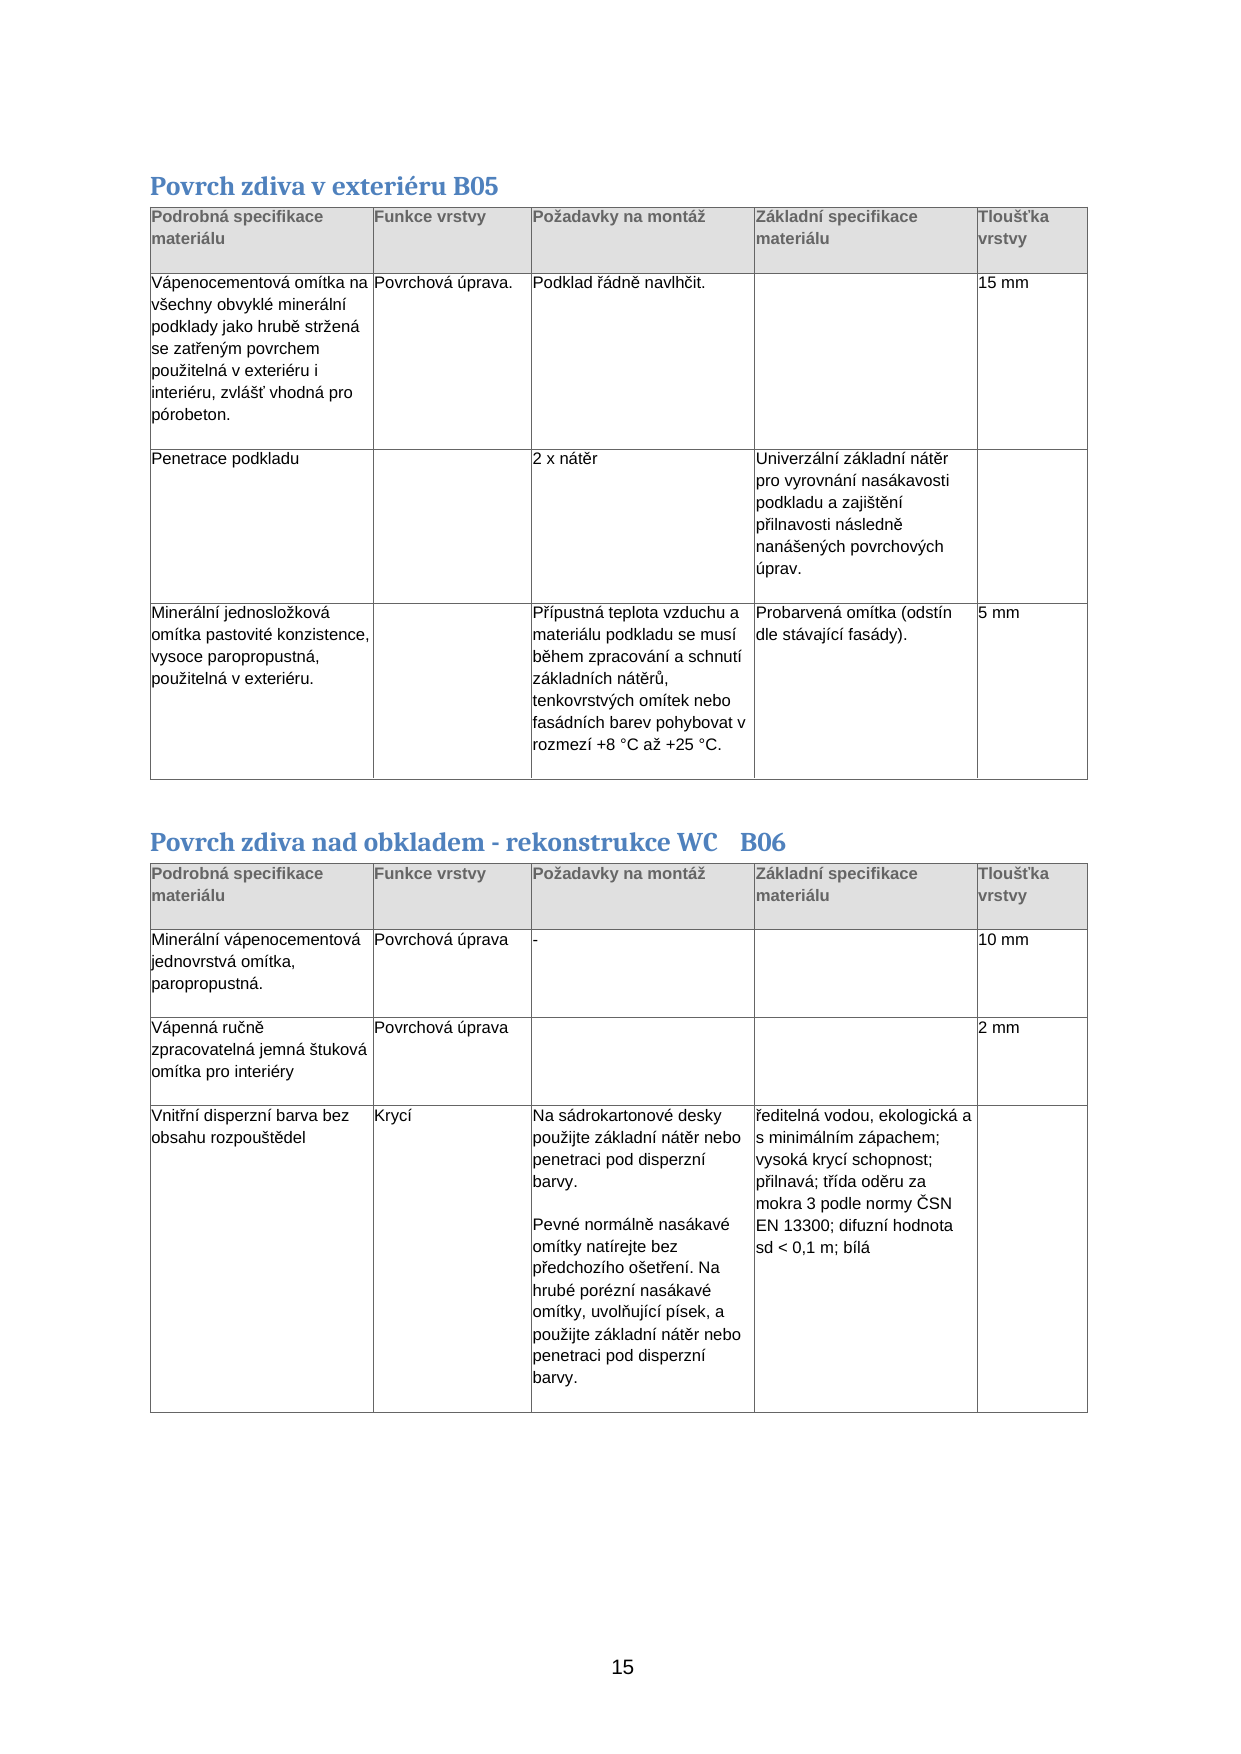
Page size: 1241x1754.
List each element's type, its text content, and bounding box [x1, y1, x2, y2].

table_header Podrobná specifikace materiálu [151, 864, 373, 929]
table_cell Přípustná teplota vzduchu a materiálu podkladu se musí během zpracování a schnutí základních nátěrů, tenkovrstvých omítek nebo fasádních barev pohybovat v rozmezí +8 °C až +25 °C. [532, 604, 754, 778]
table_cell Vnitřní disperzní barva bez obsahu rozpouštědel [151, 1106, 373, 1412]
table_cell Probarvená omítka (odstín dle stávající fasády). [755, 604, 977, 778]
table_cell 15 mm [978, 274, 1087, 448]
table_cell ředitelná vodou, ekologická a s minimálním zápachem; vysoká krycí schopnost; přilnavá; třída oděru za mokra 3 podle normy ČSN EN 13300; difuzní hodnota sd < 0,1 m; bílá [755, 1106, 977, 1412]
table_header Požadavky na montáž [532, 208, 754, 273]
table_cell [755, 274, 977, 448]
table_cell [532, 1018, 754, 1105]
table_cell 2 x nátěr [532, 450, 754, 602]
table_header Tloušťka vrstvy [978, 208, 1087, 273]
table_cell Krycí [374, 1106, 531, 1412]
table_header Základní specifikace materiálu [755, 208, 977, 273]
table_cell [978, 1106, 1087, 1412]
table_cell [374, 604, 531, 778]
table_cell [755, 1018, 977, 1105]
table_header Podrobná specifikace materiálu [151, 208, 373, 273]
table_cell 5 mm [978, 604, 1087, 778]
table_header Tloušťka vrstvy [978, 864, 1087, 929]
table_cell Povrchová úprava [374, 1018, 531, 1105]
table_cell Vápenocementová omítka na všechny obvyklé minerální podklady jako hrubě stržená se zatřeným povrchem použitelná v exteriéru i interiéru, zvlášť vhodná pro pórobeton. [151, 274, 373, 448]
table_cell Minerální vápenocementová jednovrstvá omítka, paropropustná. [151, 930, 373, 1017]
table_cell Povrchová úprava [374, 930, 531, 1017]
table_header Základní specifikace materiálu [755, 864, 977, 929]
table_cell Na sádrokartonové desky použijte základní nátěr nebo penetraci pod disperzní barvy. Pevné normálně nasákavé omítky natírejte bez předchozího ošetření. Na hrubé porézní nasákavé omítky, uvolňující písek, a použijte základní nátěr nebo penetraci pod disperzní barvy. [532, 1106, 754, 1412]
table_cell Univerzální základní nátěr pro vyrovnání nasákavosti podkladu a zajištění přilnavosti následně nanášených povrchových úprav. [755, 450, 977, 602]
table_cell - [532, 930, 754, 1017]
subtitle Povrch zdiva v exteriéru B05 [150, 171, 1090, 202]
table_header Požadavky na montáž [532, 864, 754, 929]
table_cell [374, 450, 531, 602]
table_cell [978, 450, 1087, 602]
table_header Funkce vrstvy [374, 864, 531, 929]
table_cell Minerální jednosložková omítka pastovité konzistence, vysoce paropropustná, použitelná v exteriéru. [151, 604, 373, 778]
table_cell Podklad řádně navlhčit. [532, 274, 754, 448]
table_cell 10 mm [978, 930, 1087, 1017]
table_header Funkce vrstvy [374, 208, 531, 273]
table_cell Povrchová úprava. [374, 274, 531, 448]
table_cell 2 mm [978, 1018, 1087, 1105]
table_cell [755, 930, 977, 1017]
table_cell Penetrace podkladu [151, 450, 373, 602]
subtitle Povrch zdiva nad obkladem - rekonstrukce WC B06 [150, 827, 1090, 858]
table_cell Vápenná ručně zpracovatelná jemná štuková omítka pro interiéry [151, 1018, 373, 1105]
